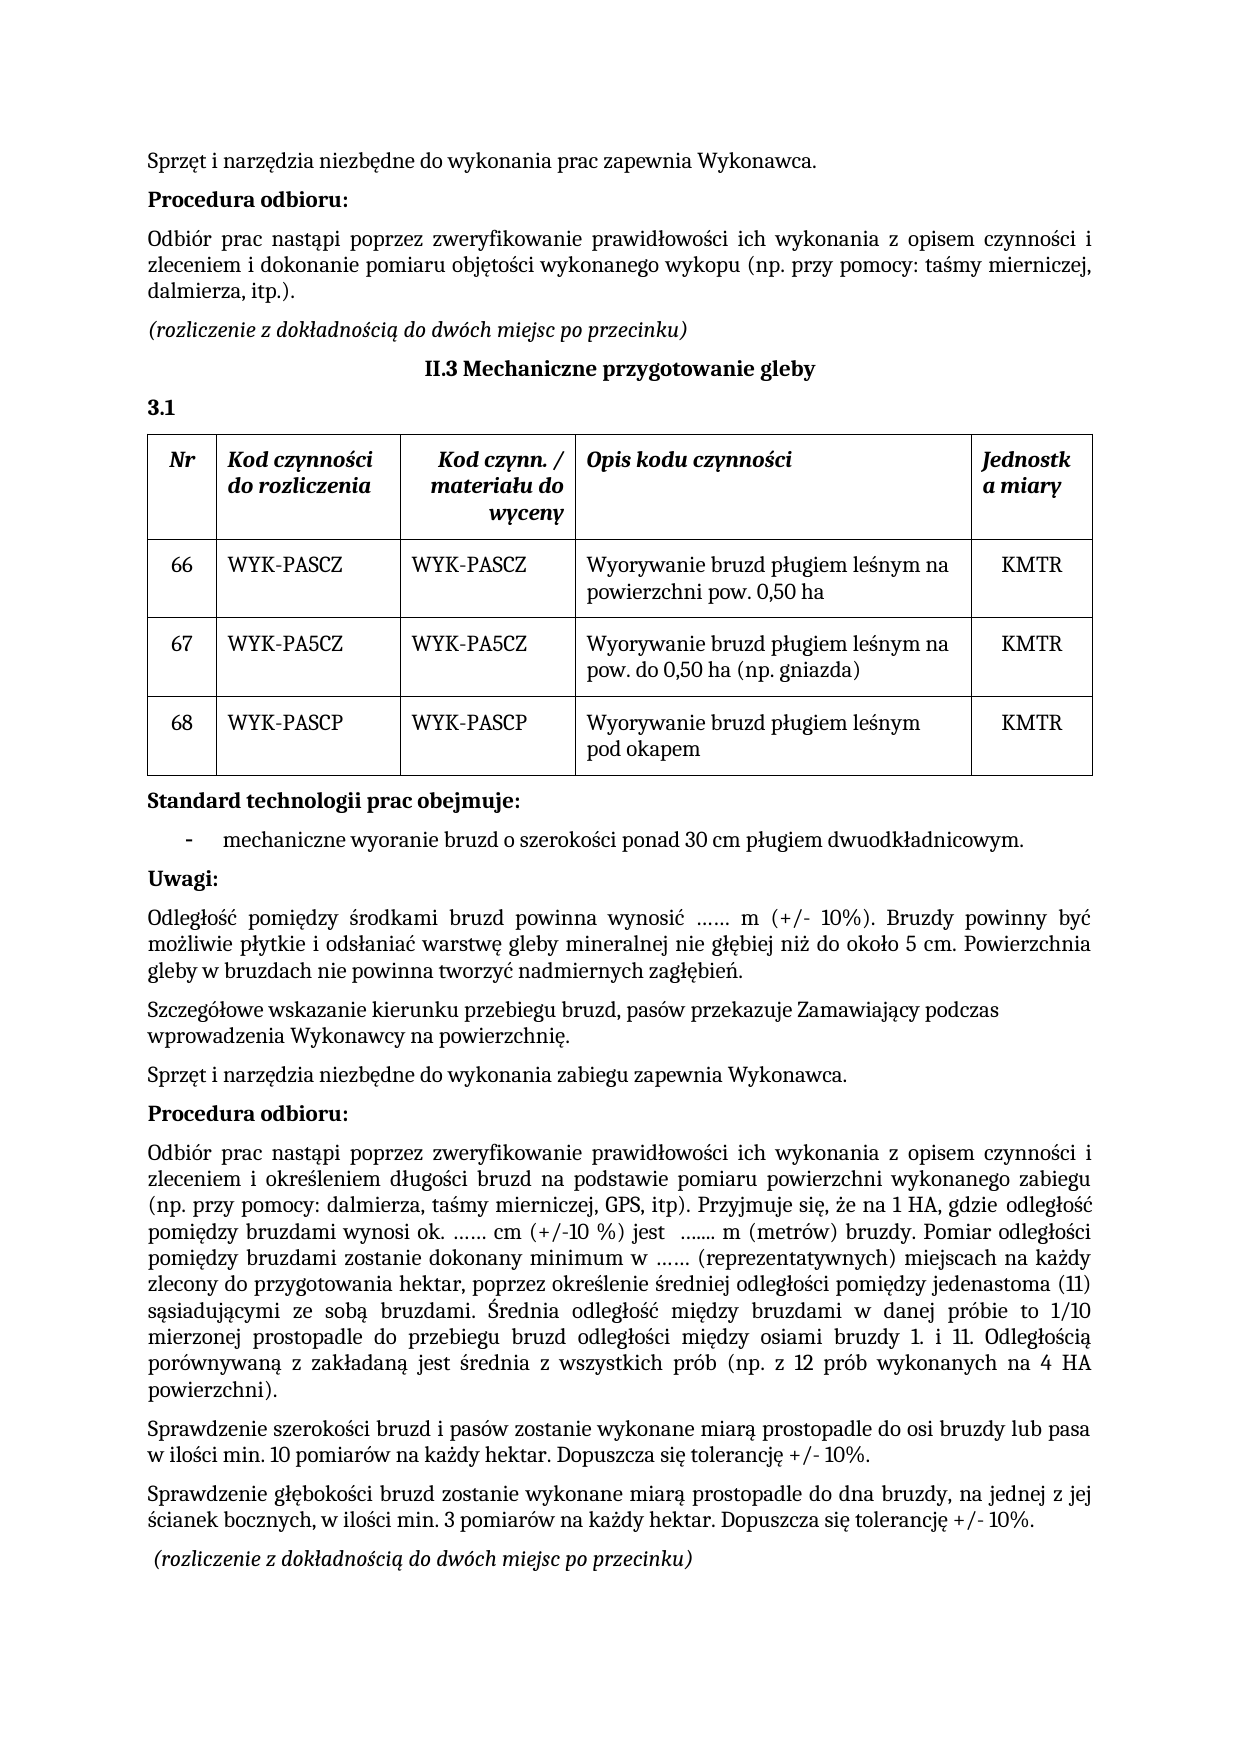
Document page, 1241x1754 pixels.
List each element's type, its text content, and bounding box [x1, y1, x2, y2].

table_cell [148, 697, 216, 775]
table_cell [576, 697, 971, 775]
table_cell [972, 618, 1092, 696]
text Procedura odbioru: [148, 1101, 1093, 1127]
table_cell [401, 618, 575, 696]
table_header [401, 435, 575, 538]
text (rozliczenie z dokładnością do dwóch miejsc po przecinku) [148, 1546, 1093, 1572]
text Standard technologii prac obejmuje: [148, 788, 1093, 815]
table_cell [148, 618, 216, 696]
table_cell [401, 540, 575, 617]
text 3.1 [148, 394, 1093, 421]
text (rozliczenie z dokładnością do dwóch miejsc po przecinku) [148, 317, 1093, 343]
text Sprawdzenie głębokości bruzd zostanie wykonane miarą prostopadle do dna bruzdy, na jednej z jej ścianek bocznych, w ilości min. 3 pomiarów na każdy hektar. Dopuszcza się tolerancję +/- 10%. [148, 1481, 1093, 1533]
text Sprawdzenie szerokości bruzd i pasów zostanie wykonane miarą prostopadle do osi bruzdy lub pasa w ilości min. 10 pomiarów na każdy hektar. Dopuszcza się tolerancję +/- 10%. [148, 1415, 1093, 1468]
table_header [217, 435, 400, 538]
text Uwagi: [148, 866, 1093, 892]
text Sprzęt i narzędzia niezbędne do wykonania prac zapewnia Wykonawca. [148, 148, 1093, 174]
text Odbiór prac nastąpi poprzez zweryfikowanie prawidłowości ich wykonania z opisem czynności i zleceniem i dokonanie pomiaru objętości wykonanego wykopu (np. przy pomocy: taśmy mierniczej, dalmierza, itp.). [148, 225, 1093, 304]
text Odległość pomiędzy środkami bruzd powinna wynosić …… m (+/- 10%). Bruzdy powinny być możliwie płytkie i odsłaniać warstwę gleby mineralnej nie głębiej niż do około 5 cm. Powierzchnia gleby w bruzdach nie powinna tworzyć nadmiernych zagłębień. [148, 905, 1093, 984]
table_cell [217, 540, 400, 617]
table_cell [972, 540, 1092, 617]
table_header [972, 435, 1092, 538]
text Procedura odbioru: [148, 186, 1093, 213]
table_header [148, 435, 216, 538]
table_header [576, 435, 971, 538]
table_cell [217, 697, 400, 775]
list mechaniczne wyoranie bruzd o szerokości ponad 30 cm pługiem dwuodkładnicowym. [185, 827, 1093, 853]
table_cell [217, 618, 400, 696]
text II.3 Mechaniczne przygotowanie gleby [148, 356, 1093, 382]
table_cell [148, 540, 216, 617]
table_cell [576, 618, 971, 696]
text Szczegółowe wskazanie kierunku przebiegu bruzd, pasów przekazuje Zamawiający podczas wprowadzenia Wykonawcy na powierzchnię. [148, 996, 1093, 1049]
text Sprzęt i narzędzia niezbędne do wykonania zabiegu zapewnia Wykonawca. [148, 1062, 1093, 1088]
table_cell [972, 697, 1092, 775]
text Odbiór prac nastąpi poprzez zweryfikowanie prawidłowości ich wykonania z opisem czynności i zleceniem i określeniem długości bruzd na podstawie pomiaru powierzchni wykonanego zabiegu (np. przy pomocy: dalmierza, taśmy mierniczej, GPS, itp). Przyjmuje się, że na 1 HA, gdzie odległość pomiędzy bruzdami wynosi ok. …… cm (+/-10 %) jest ….... m (metrów) bruzdy. Pomiar odległości pomiędzy bruzdami zostanie dokonany minimum w …… (reprezentatywnych) miejscach na każdy zlecony do przygotowania hektar, poprzez określenie średniej odległości pomiędzy jedenastoma (11) sąsiadującymi ze sobą bruzdami. Średnia odległość między bruzdami w danej próbie to 1/10 mierzonej prostopadle do przebiegu bruzd odległości między osiami bruzdy 1. i 11. Odległością porównywaną z zakładaną jest średnia z wszystkich prób (np. z 12 prób wykonanych na 4 HA powierzchni). [148, 1139, 1093, 1403]
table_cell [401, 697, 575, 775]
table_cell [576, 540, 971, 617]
